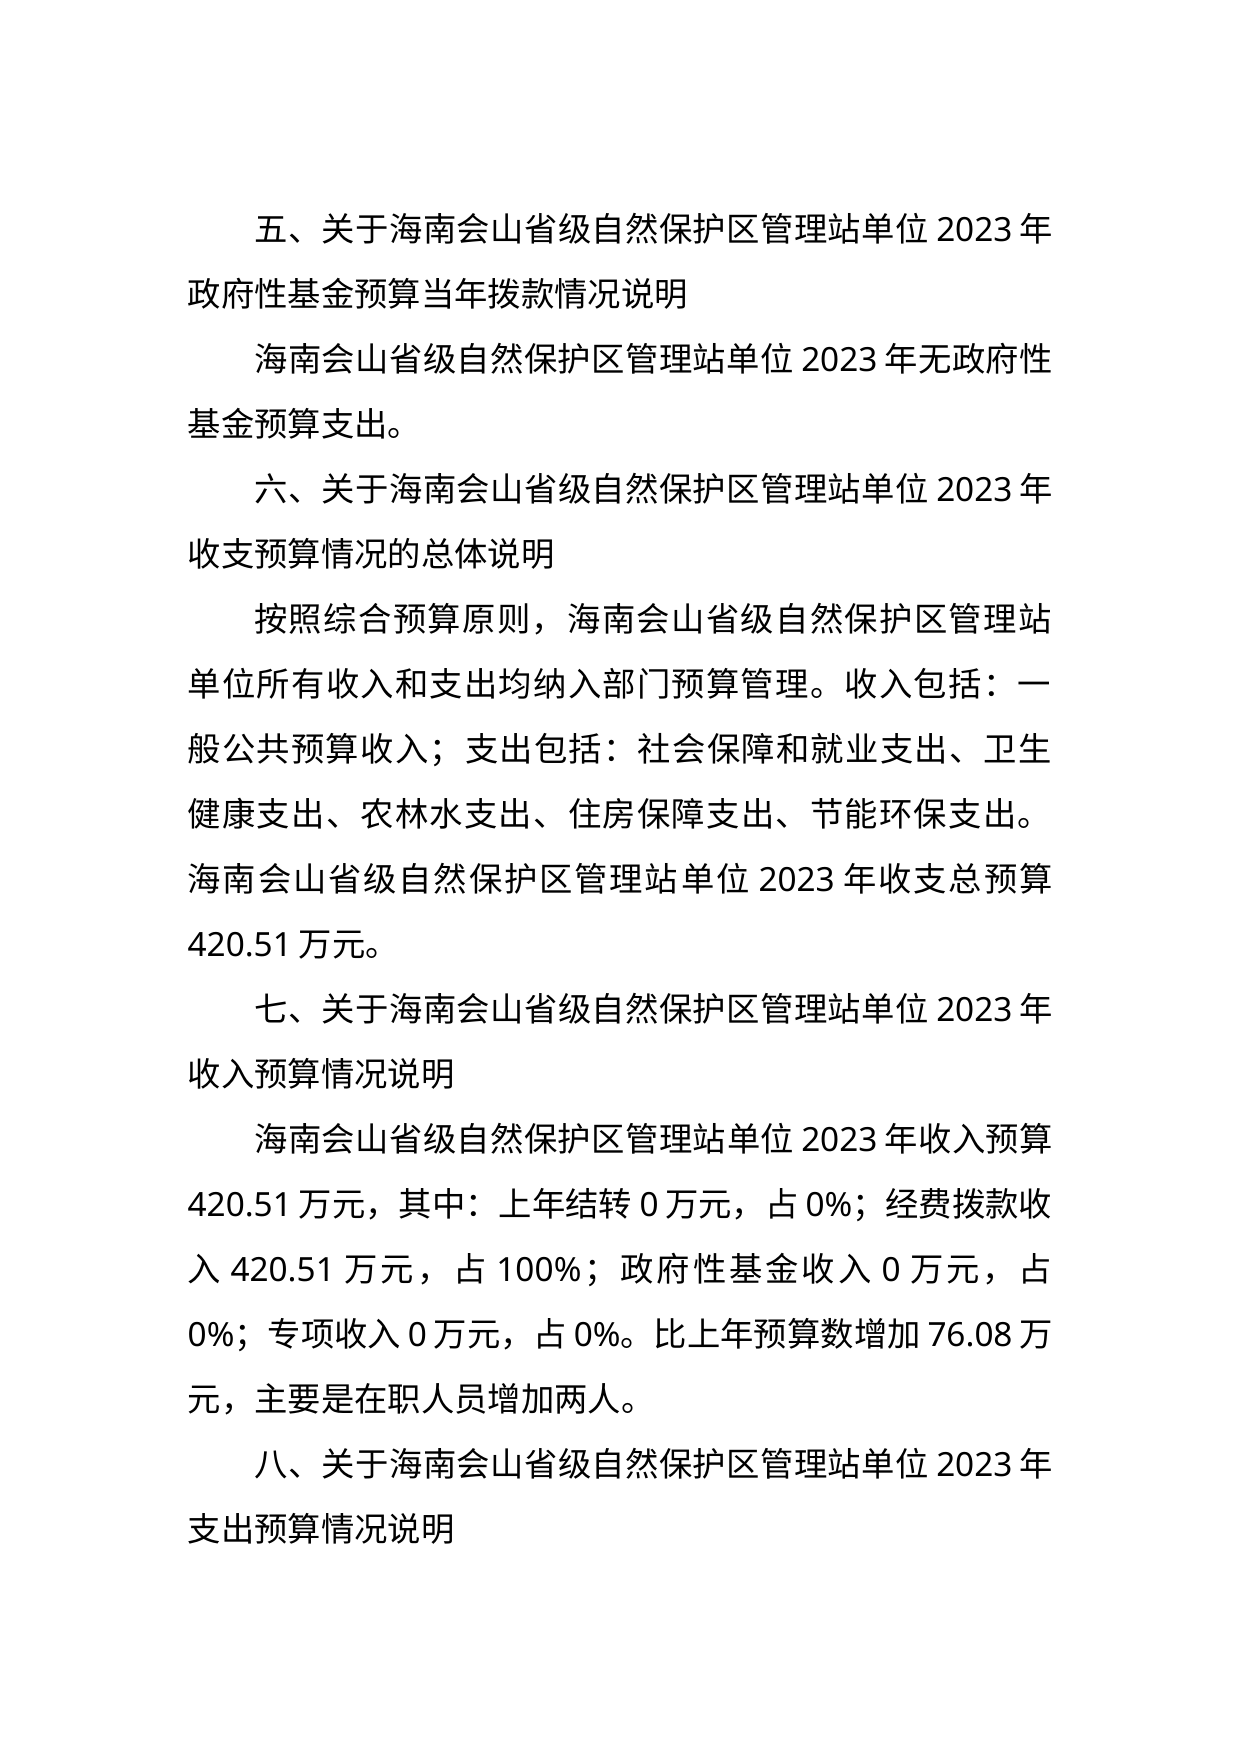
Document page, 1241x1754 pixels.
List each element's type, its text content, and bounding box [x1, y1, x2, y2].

text 五、关于海南会山省级自然保护区管理站单位2023年政府性基金预算当年拨款情况说明 [187, 194, 1053, 324]
text 六、关于海南会山省级自然保护区管理站单位2023年收支预算情况的总体说明 [187, 454, 1053, 584]
text 八、关于海南会山省级自然保护区管理站单位2023年支出预算情况说明 [187, 1429, 1053, 1559]
text 海南会山省级自然保护区管理站单位2023年无政府性基金预算支出。 [187, 324, 1053, 454]
text 七、关于海南会山省级自然保护区管理站单位2023年收入预算情况说明 [187, 974, 1053, 1104]
text 按照综合预算原则，海南会山省级自然保护区管理站单位所有收入和支出均纳入部门预算管理。收入包括：一般公共预算收入；支出包括：社会保障和就业支出、卫生健康支出、农林水支出、住房保障支出、节能环保支出。海南会山省级自然保护区管理站单位2023年收支总预算420.51万元。 [187, 584, 1053, 974]
text 海南会山省级自然保护区管理站单位2023年收入预算420.51万元，其中：上年结转0万元，占0%；经费拨款收入420.51万元，占100%；政府性基金收入0万元，占0%；专项收入0万元，占0%。比上年预算数增加76.08万元，主要是在职人员增加两人。 [187, 1104, 1053, 1429]
